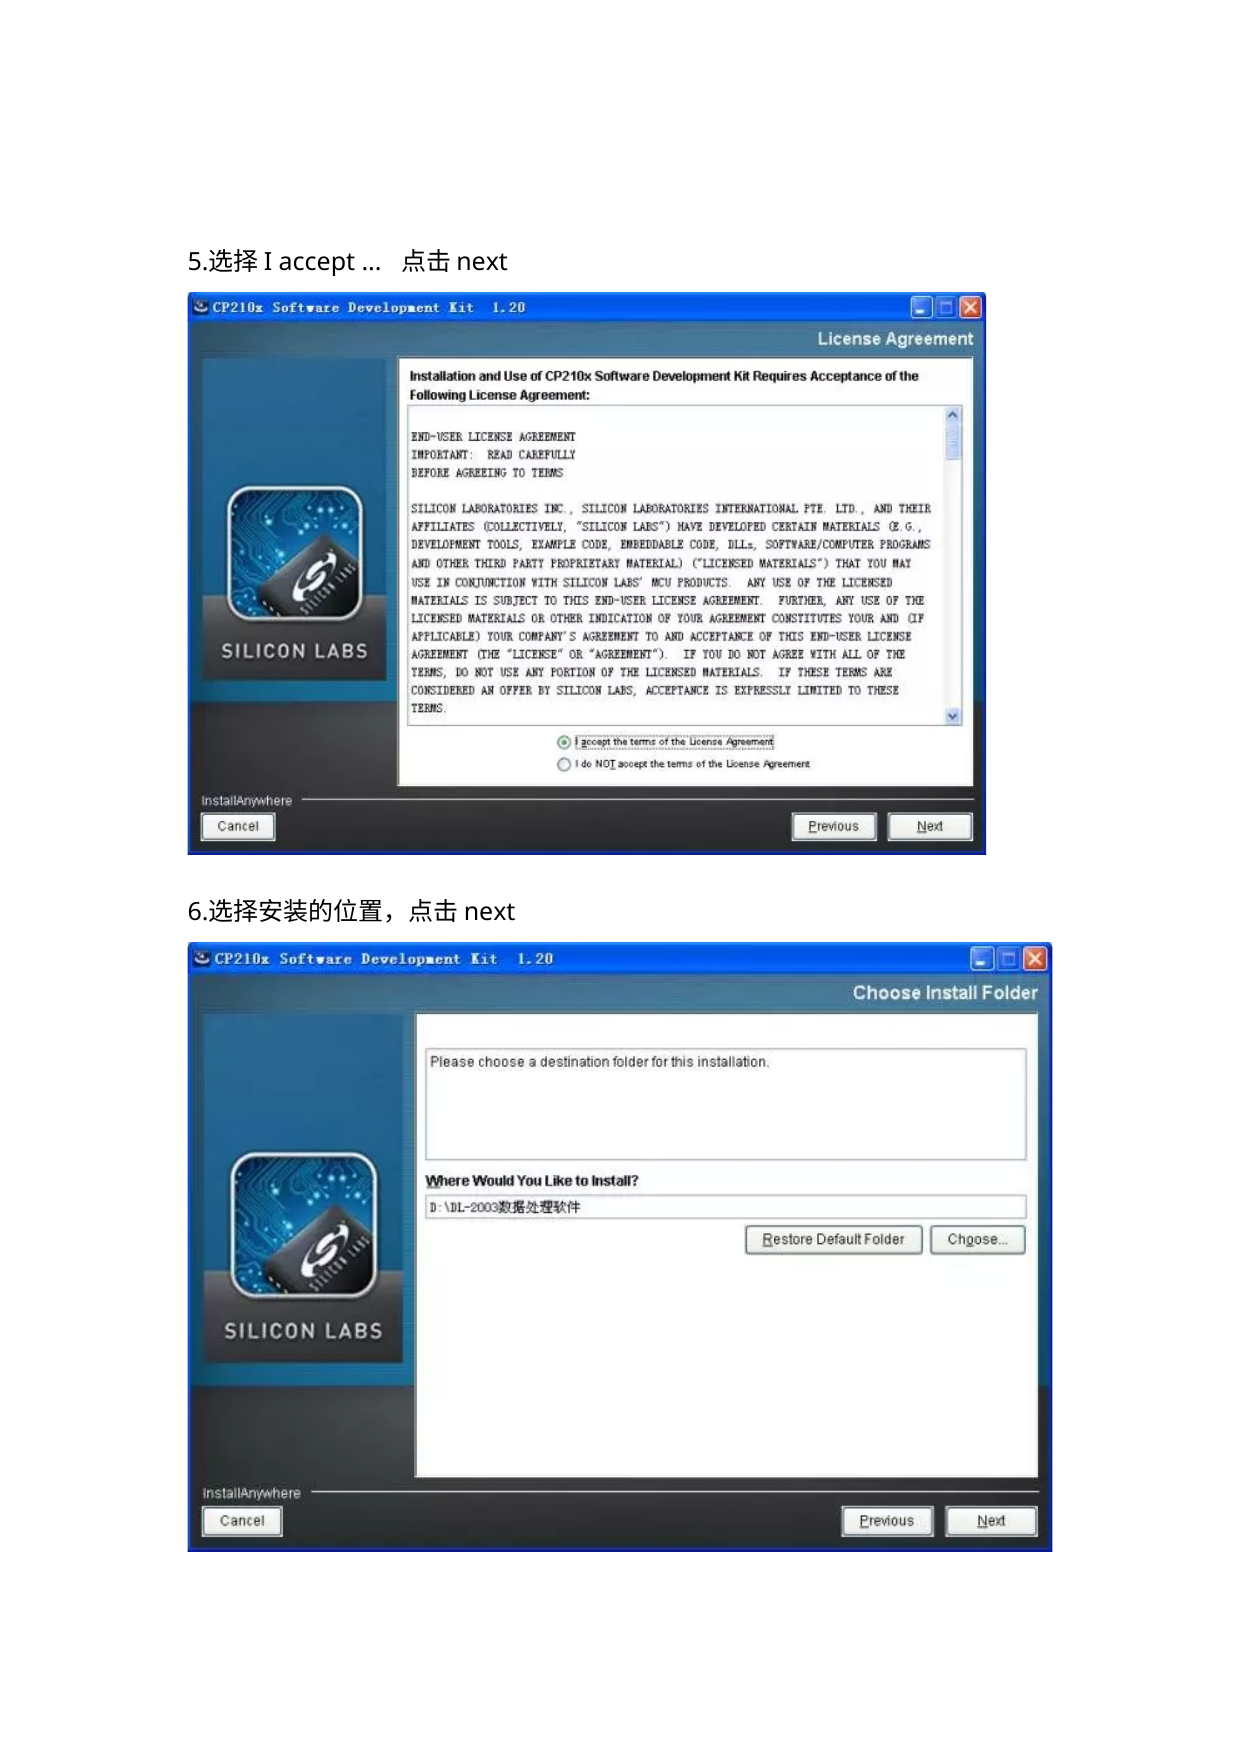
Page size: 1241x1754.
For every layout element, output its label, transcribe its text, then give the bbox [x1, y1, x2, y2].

picture [187, 292, 987, 855]
text 6.选择安装的位置，点击next [187, 877, 1053, 942]
picture [187, 942, 1053, 1552]
